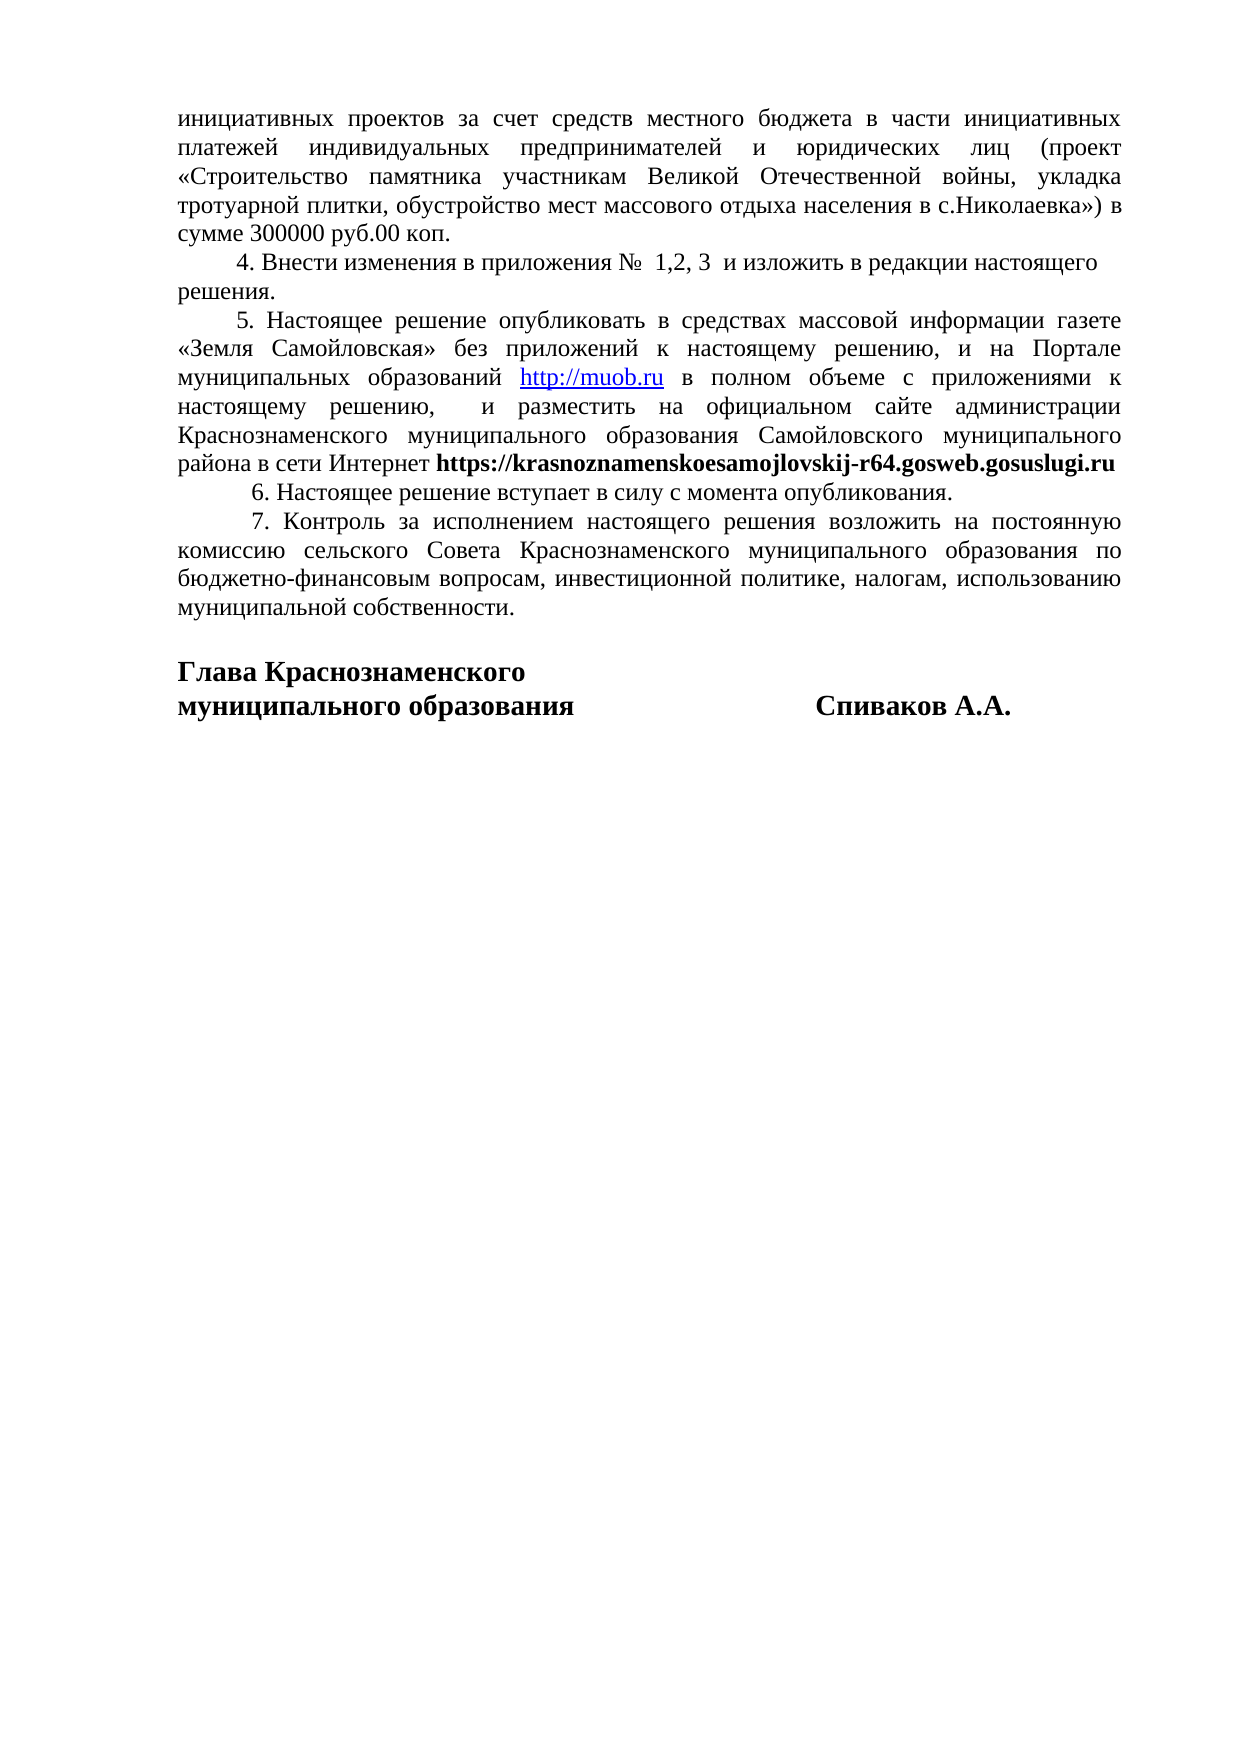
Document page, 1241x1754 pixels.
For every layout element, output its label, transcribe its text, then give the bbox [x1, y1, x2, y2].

text 5. Настоящее решение опубликовать в средствах массовой информации газете «Земля Самойловская» без приложений к настоящему решению, и на Портале муниципальных образований http://muob.ru в полном объеме с приложениями к настоящему решению, и разместить на официальном сайте администрации Краснознаменского муниципального образования Самойловского муниципального района в сети Интернет https://krasnoznamenskoesamojlovskij-r64.gosweb.gosuslugi.ru [177, 305, 1122, 477]
text муниципального образования Спиваков А.А. [177, 688, 1122, 722]
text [177, 103, 1122, 247]
text 4. Внести изменения в приложения № 1,2, 3 и изложить в редакции настоящего решения. [177, 247, 1122, 305]
text 6. Настоящее решение вступает в силу с момента опубликования. [177, 477, 1122, 506]
text Глава Краснознаменского [177, 654, 1122, 688]
text 7. Контроль за исполнением настоящего решения возложить на постоянную комиссию сельского Совета Краснознаменского муниципального образования по бюджетно-финансовым вопросам, инвестиционной политике, налогам, использованию муниципальной собственности. [177, 506, 1122, 621]
